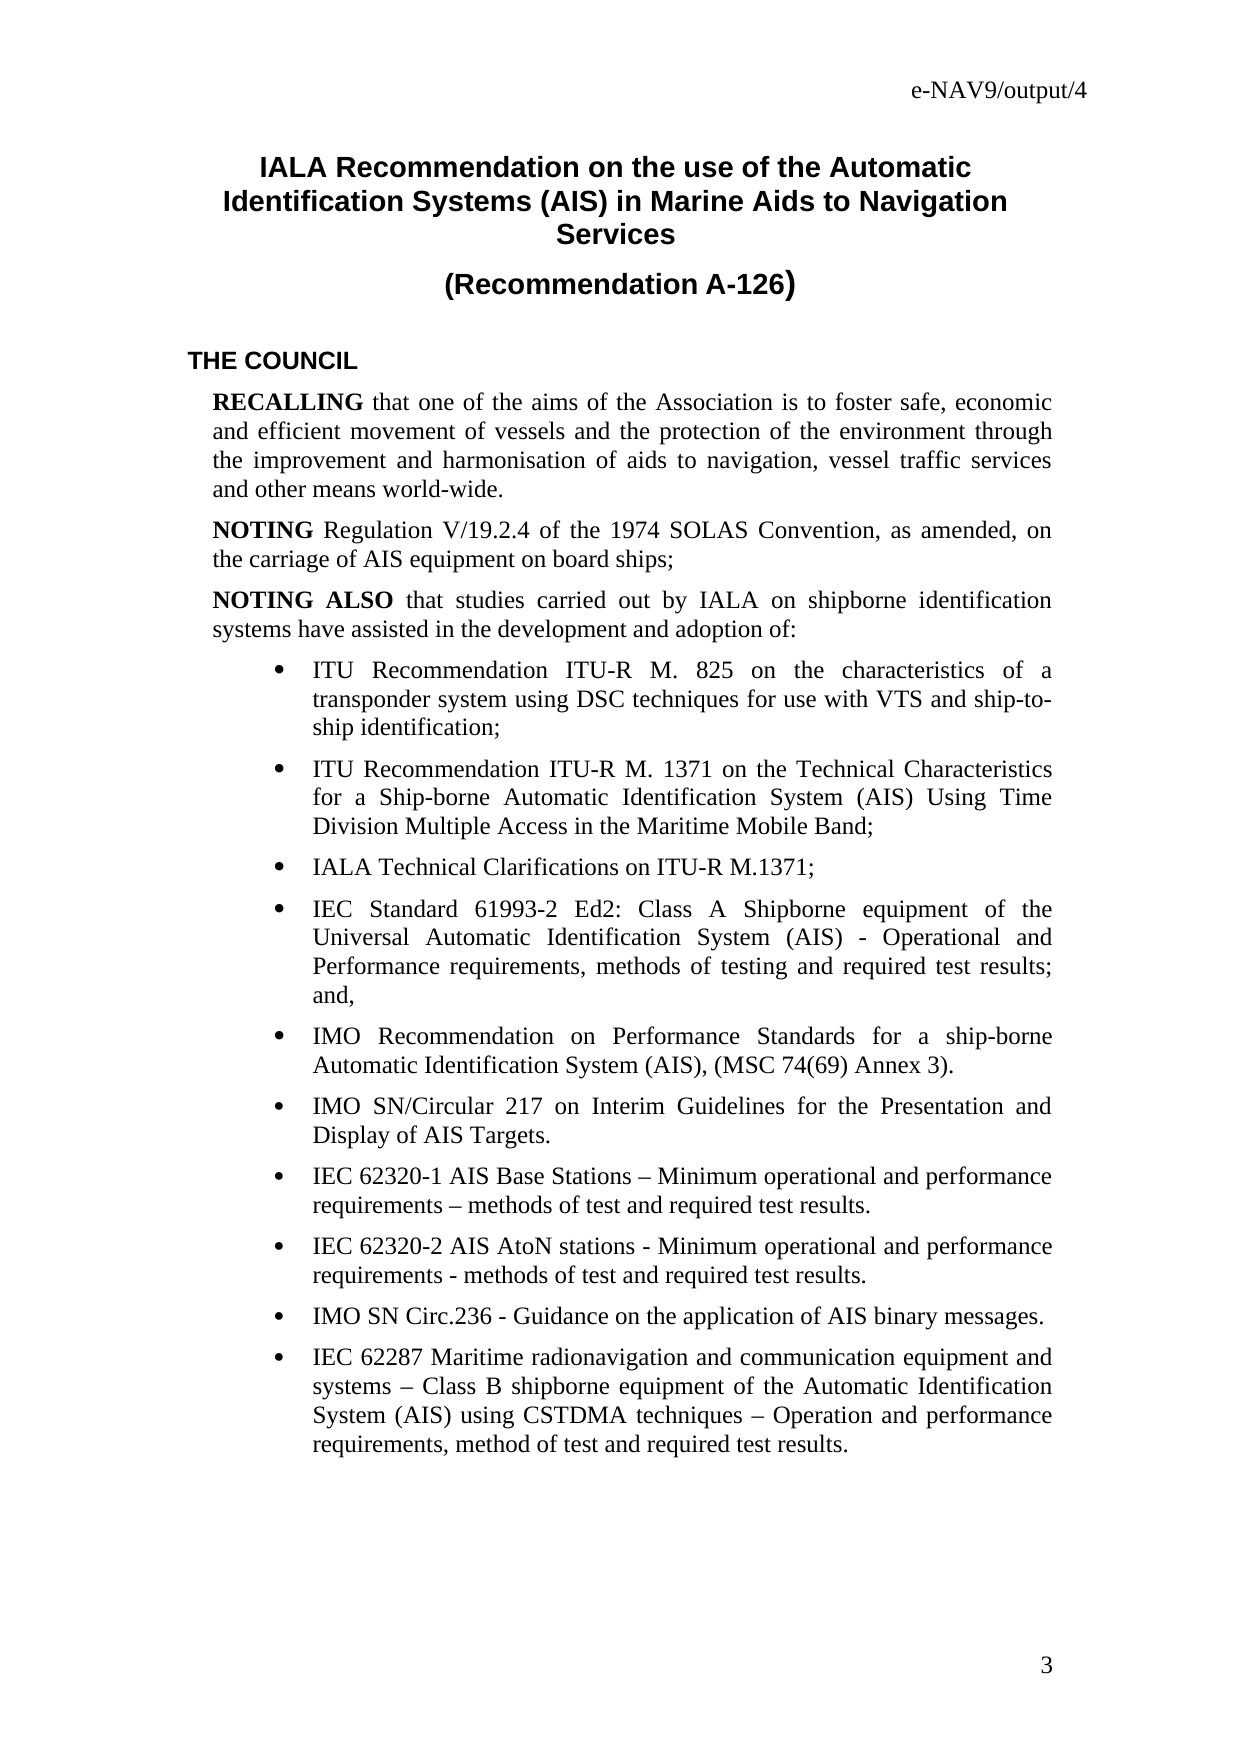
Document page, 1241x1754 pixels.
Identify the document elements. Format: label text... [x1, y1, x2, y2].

list IEC Standard 61993-2 Ed2: Class A Shipborne equipment of the Universal Automatic Identification System (AIS) - Operational and Performance requirements, methods of testing and required test results; and, [275, 894, 1053, 1009]
list IMO SN Circ.236 - Guidance on the application of AIS binary messages. [275, 1301, 1053, 1330]
list IEC 62320-2 AIS AtoN stations - Minimum operational and performance requirements - methods of test and required test results. [275, 1231, 1053, 1289]
list IALA Technical Clarifications on ITU-R M.1371; [275, 852, 1053, 881]
text NOTING Regulation V/19.2.4 of the 1974 SOLAS Convention, as amended, on the carriage of AIS equipment on board ships; [212, 515, 1053, 572]
list IEC 62320-1 AIS Base Stations – Minimum operational and performance requirements – methods of test and required test results. [275, 1161, 1053, 1219]
list ITU Recommendation ITU-R M. 1371 on the Technical Characteristics for a Ship-borne Automatic Identification System (AIS) Using Time Division Multiple Access in the Maritime Mobile Band; [275, 754, 1053, 840]
list IMO SN/Circular 217 on Interim Guidelines for the Presentation and Display of AIS Targets. [275, 1091, 1053, 1149]
list ITU Recommendation ITU-R M. 825 on the characteristics of a transponder system using DSC techniques for use with VTS and ship-to-ship identification; [275, 655, 1053, 741]
text NOTING ALSO that studies carried out by IALA on shipborne identification systems have assisted in the development and adoption of: [212, 585, 1053, 642]
text IALA Recommendation on the use of the Automatic Identification Systems (AIS) in Marine Aids to Navigation Services [187, 150, 1044, 251]
list IEC 62287 Maritime radionavigation and communication equipment and systems – Class B shipborne equipment of the Automatic Identification System (AIS) using CSTDMA techniques – Operation and performance requirements, method of test and required test results. [275, 1342, 1053, 1457]
text RECALLING that one of the aims of the Association is to foster safe, economic and efficient movement of vessels and the protection of the environment through the improvement and harmonisation of aids to navigation, vessel traffic services and other means world-wide. [212, 387, 1053, 502]
subtitle THE COUNCIL [187, 346, 1053, 375]
title (Recommendation A-126) [187, 263, 1053, 302]
list IMO Recommendation on Performance Standards for a ship-borne Automatic Identification System (AIS), (MSC 74(69) Annex 3). [275, 1021, 1053, 1079]
